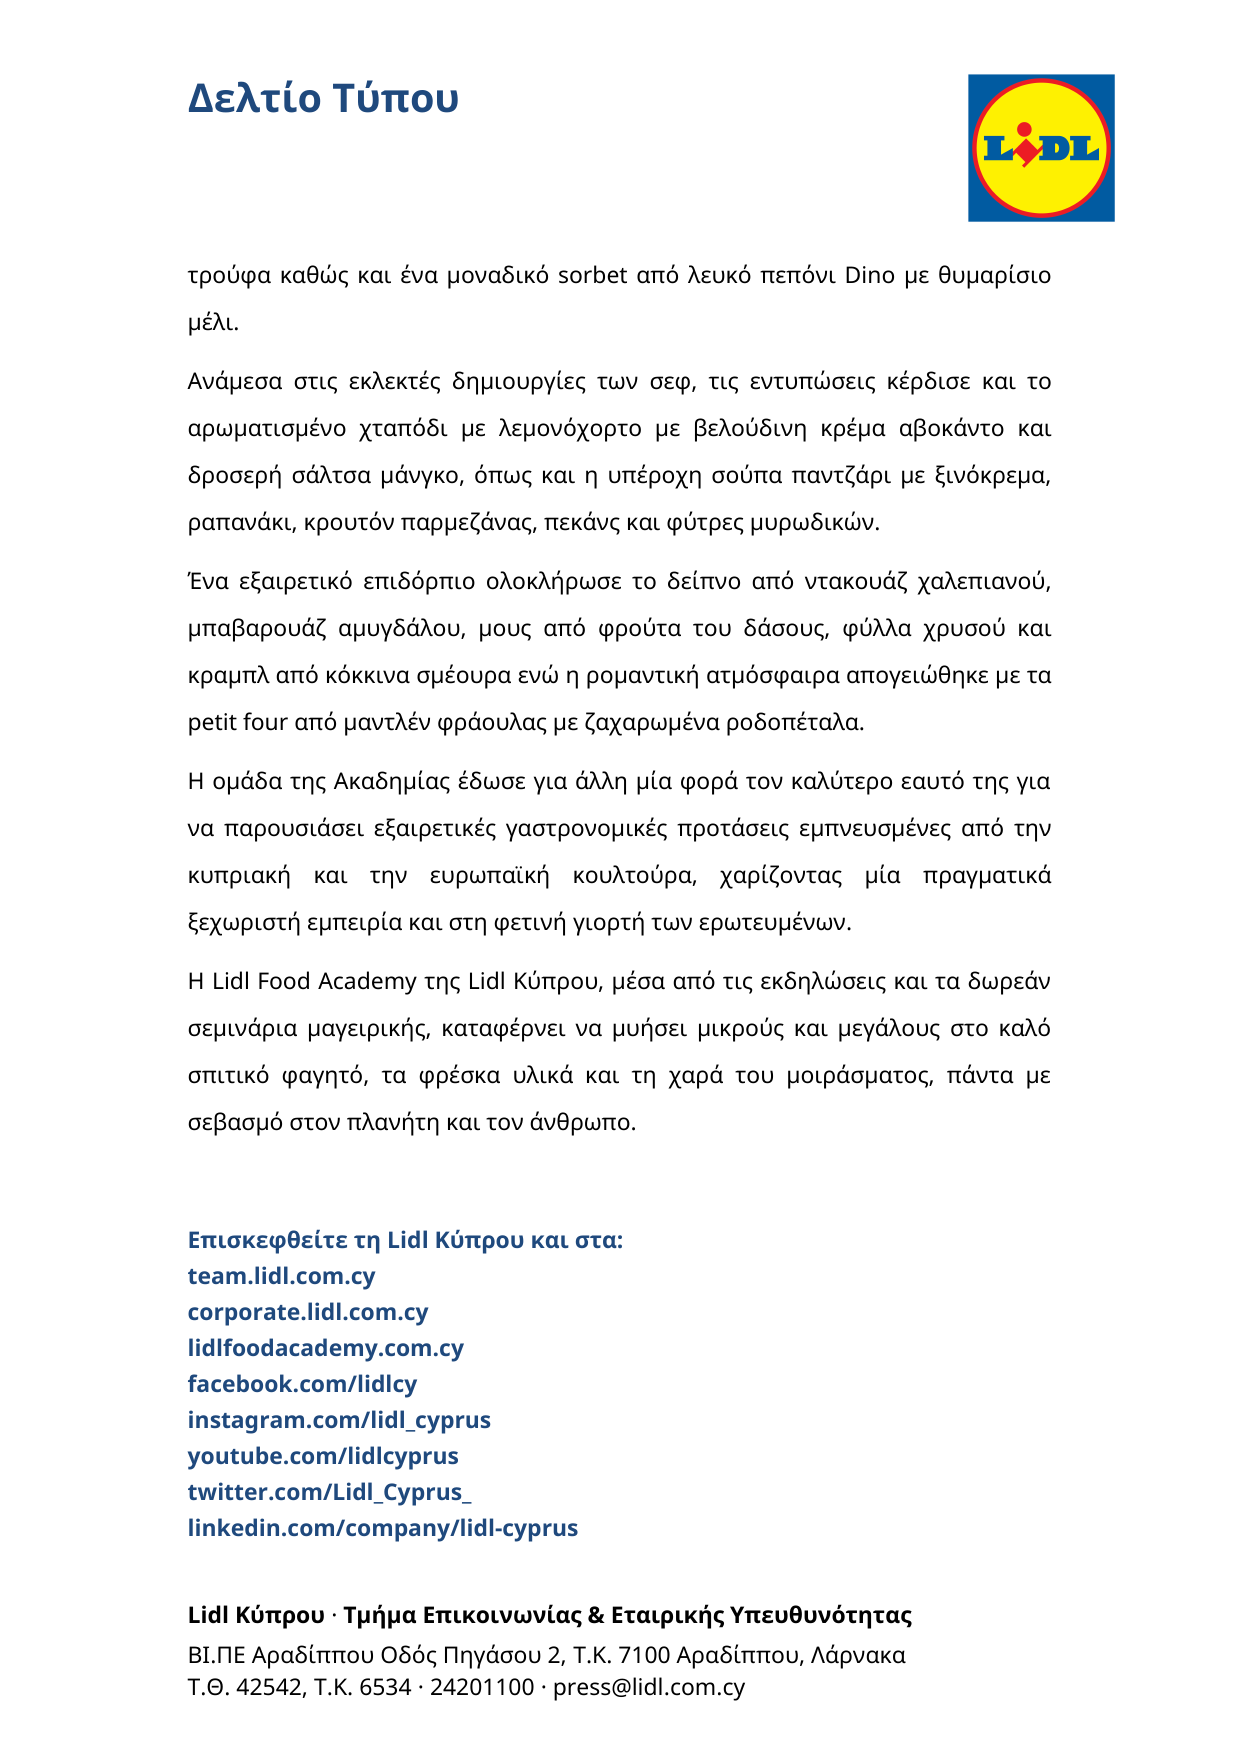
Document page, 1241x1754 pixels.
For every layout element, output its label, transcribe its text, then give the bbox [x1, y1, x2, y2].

text youtube.com/lidlcyprus [187, 1440, 1053, 1471]
text corporate.lidl.com.cy [187, 1296, 1053, 1327]
text lidlfoodacademy.com.cy [187, 1332, 1053, 1363]
text Ένα εξαιρετικό επιδόρπιο ολοκλήρωσε το δείπνο από ντακουάζ χαλεπιανού, μπαβαρουάζ αμυγδάλου, μους από φρούτα του δάσους, φύλλα χρυσού και κραμπλ από κόκκινα σμέουρα ενώ η ρομαντική ατμόσφαιρα απογειώθηκε με τα petit four από μαντλέν φράουλας με ζαχαρωμένα ροδοπέταλα. [187, 565, 1053, 737]
text linkedin.com/company/lidl-cyprus [187, 1512, 1053, 1543]
text twitter.com/Lidl_Cyprus_ [187, 1476, 1053, 1507]
text Ανάμεσα στις εκλεκτές δημιουργίες των σεφ, τις εντυπώσεις κέρδισε και το αρωματισμένο χταπόδι με λεμονόχορτο με βελούδινη κρέμα αβοκάντο και δροσερή σάλτσα μάνγκο, όπως και η υπέροχη σούπα παντζάρι με ξινόκρεμα, ραπανάκι, κρουτόν παρμεζάνας, πεκάνς και φύτρες μυρωδικών. [187, 365, 1053, 537]
text Η ομάδα της Ακαδημίας έδωσε για άλλη μία φορά τον καλύτερο εαυτό της για να παρουσιάσει εξαιρετικές γαστρονομικές προτάσεις εμπνευσμένες από την κυπριακή και την ευρωπαϊκή κουλτούρα, χαρίζοντας μία πραγματικά ξεχωριστή εμπειρία και στη φετινή γιορτή των ερωτευμένων. [187, 765, 1053, 937]
text facebook.com/lidlcy [187, 1368, 1053, 1399]
text Η Lidl Food Academy της Lidl Κύπρου, μέσα από τις εκδηλώσεις και τα δωρεάν σεμινάρια μαγειρικής, καταφέρνει να μυήσει μικρούς και μεγάλους στο καλό σπιτικό φαγητό, τα φρέσκα υλικά και τη χαρά του μοιράσματος, πάντα με σεβασμό στον πλανήτη και τον άνθρωπο. [187, 965, 1053, 1137]
text Επισκεφθείτε τη Lidl Κύπρου και στα: [187, 1224, 1053, 1255]
text instagram.com/lidl_cyprus [187, 1404, 1053, 1435]
text team.lidl.com.cy [187, 1260, 1053, 1291]
picture [967, 73, 1116, 223]
